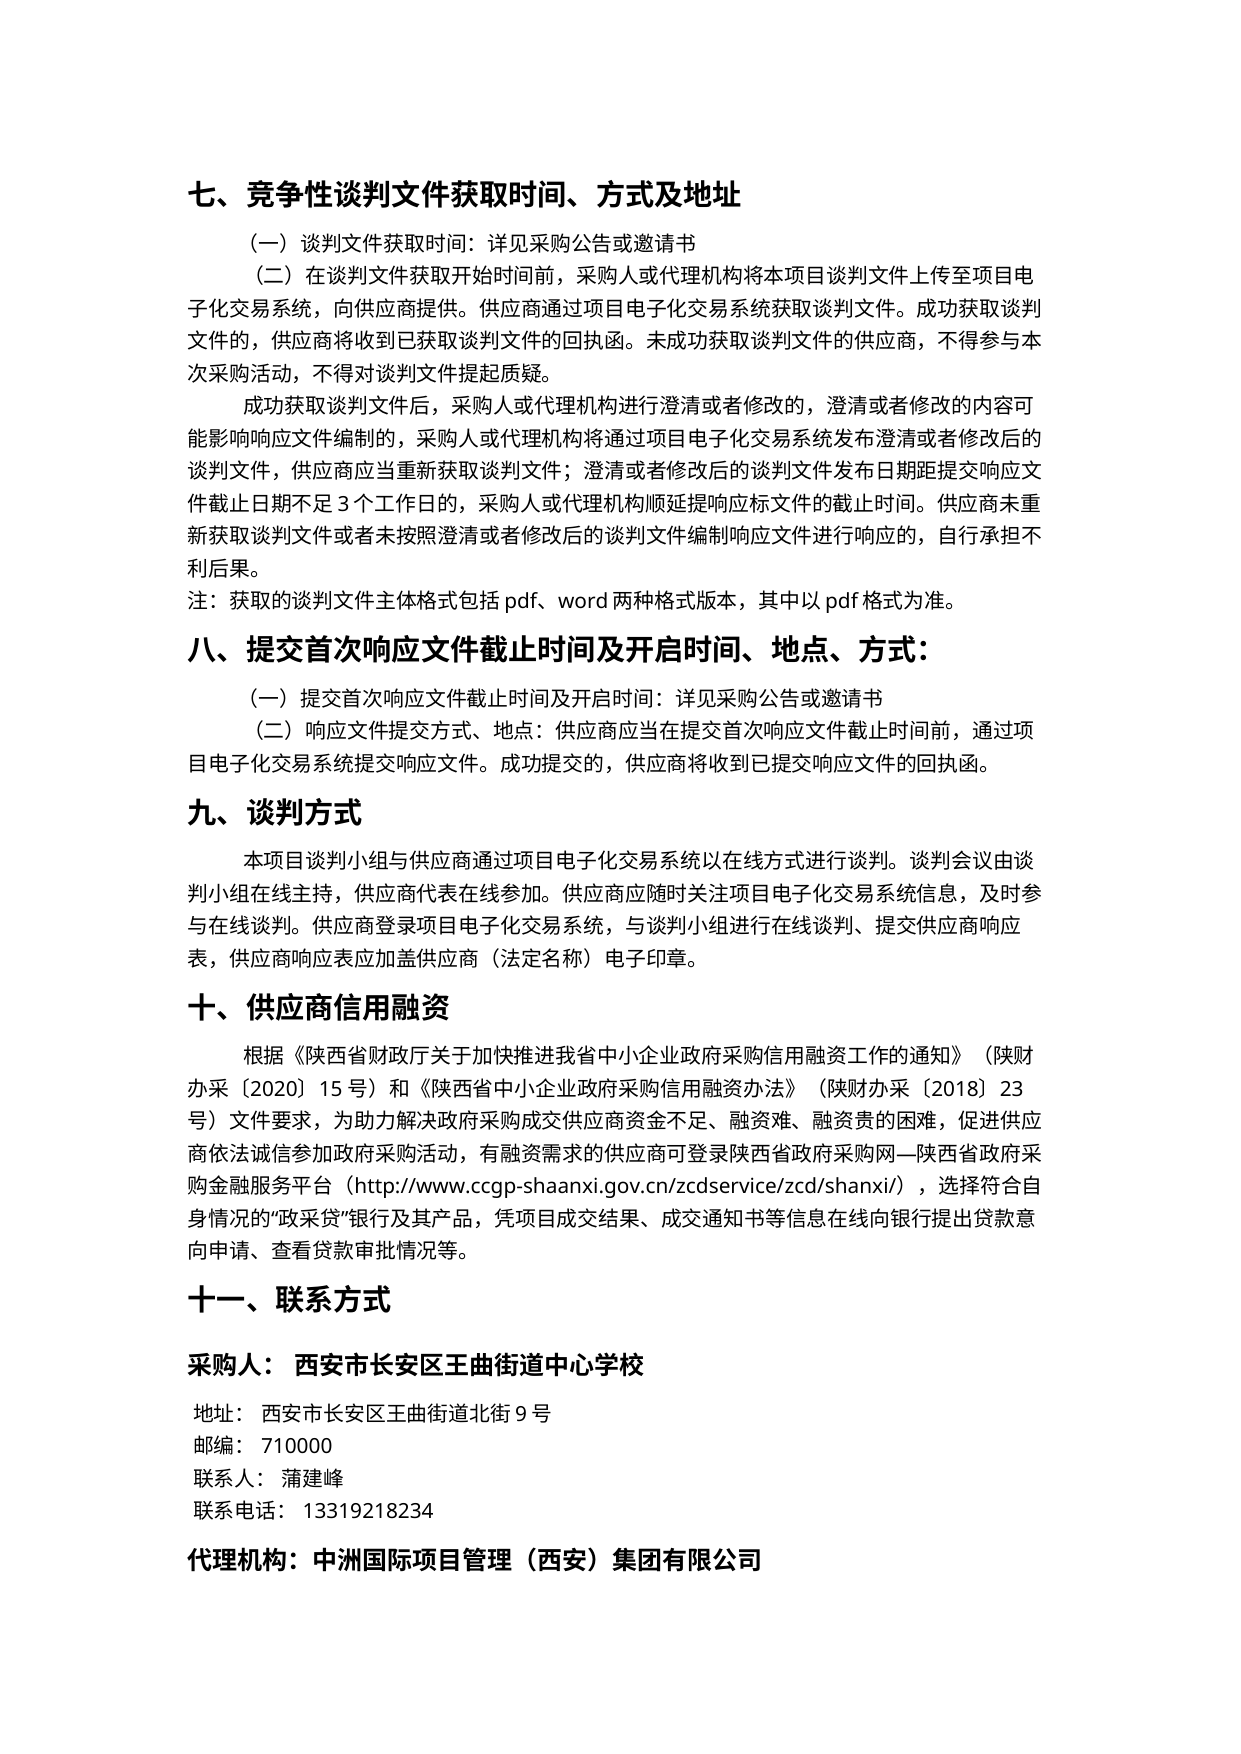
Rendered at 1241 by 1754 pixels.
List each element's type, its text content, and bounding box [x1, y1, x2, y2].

text 邮编： 710000 [187, 1429, 1053, 1462]
text 采购人： 西安市长安区王曲街道中心学校 [187, 1332, 1053, 1397]
text （一）提交首次响应文件截止时间及开启时间：详见采购公告或邀请书 [187, 682, 1053, 714]
text （二）在谈判文件获取开始时间前，采购人或代理机构将本项目谈判文件上传至项目电子化交易系统，向供应商提供。供应商通过项目电子化交易系统获取谈判文件。成功获取谈判文件的，供应商将收到已获取谈判文件的回执函。未成功获取谈判文件的供应商，不得参与本次采购活动，不得对谈判文件提起质疑。 [187, 259, 1053, 389]
text 联系电话： 13319218234 [187, 1494, 1053, 1527]
text 成功获取谈判文件后，采购人或代理机构进行澄清或者修改的，澄清或者修改的内容可能影响响应文件编制的，采购人或代理机构将通过项目电子化交易系统发布澄清或者修改后的谈判文件，供应商应当重新获取谈判文件；澄清或者修改后的谈判文件发布日期距提交响应文件截止日期不足3个工作日的，采购人或代理机构顺延提响应标文件的截止时间。供应商未重新获取谈判文件或者未按照澄清或者修改后的谈判文件编制响应文件进行响应的，自行承担不利后果。 [187, 389, 1053, 584]
text （一）谈判文件获取时间：详见采购公告或邀请书 [187, 227, 1053, 259]
text 注：获取的谈判文件主体格式包括pdf、word两种格式版本，其中以pdf格式为准。 [187, 584, 1053, 617]
text 根据《陕西省财政厅关于加快推进我省中小企业政府采购信用融资工作的通知》（陕财办采〔2020〕15 号）和《陕西省中小企业政府采购信用融资办法》（陕财办采〔2018〕23 号）文件要求，为助力解决政府采购成交供应商资金不足、融资难、融资贵的困难，促进供应商依法诚信参加政府采购活动，有融资需求的供应商可登录陕西省政府采购网—陕西省政府采购金融服务平台（http://www.ccgp-shaanxi.gov.cn/zcdservice/zcd/shanxi/），选择符合自身情况的“政采贷”银行及其产品，凭项目成交结果、成交通知书等信息在线向银行提出贷款意向申请、查看贷款审批情况等。 [187, 1039, 1053, 1267]
text 地址： 西安市长安区王曲街道北街9号 [187, 1397, 1053, 1429]
text 代理机构：中洲国际项目管理（西安）集团有限公司 [187, 1527, 1053, 1592]
text （二）响应文件提交方式、地点：供应商应当在提交首次响应文件截止时间前，通过项目电子化交易系统提交响应文件。成功提交的，供应商将收到已提交响应文件的回执函。 [187, 714, 1053, 779]
text 九、谈判方式 [187, 779, 1053, 844]
text 联系人： 蒲建峰 [187, 1462, 1053, 1494]
text 八、提交首次响应文件截止时间及开启时间、地点、方式： [187, 617, 1053, 682]
text 本项目谈判小组与供应商通过项目电子化交易系统以在线方式进行谈判。谈判会议由谈判小组在线主持，供应商代表在线参加。供应商应随时关注项目电子化交易系统信息，及时参与在线谈判。供应商登录项目电子化交易系统，与谈判小组进行在线谈判、提交供应商响应表，供应商响应表应加盖供应商（法定名称）电子印章。 [187, 844, 1053, 974]
text 七、竞争性谈判文件获取时间、方式及地址 [187, 162, 1053, 227]
text 十一、联系方式 [187, 1267, 1053, 1332]
text 十、供应商信用融资 [187, 974, 1053, 1039]
